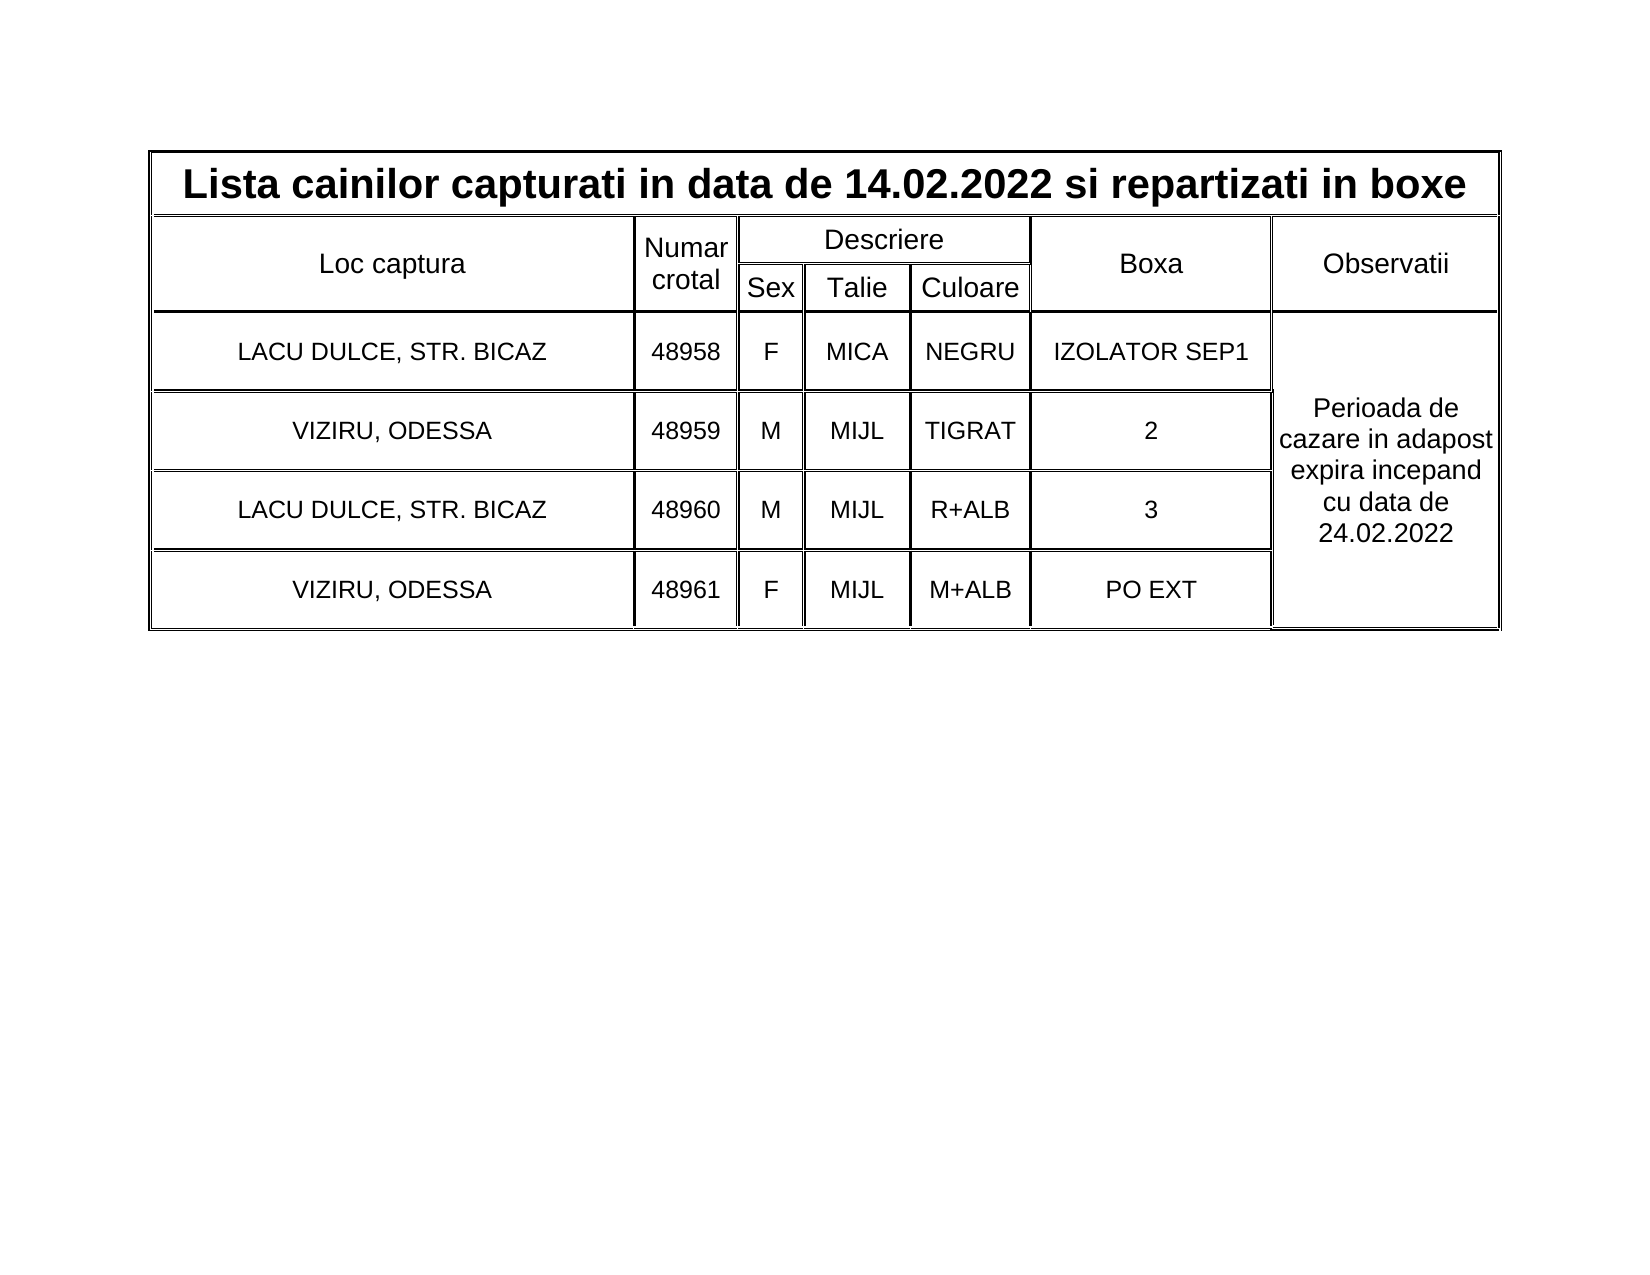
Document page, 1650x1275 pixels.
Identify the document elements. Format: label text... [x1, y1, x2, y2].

table_cell F [740, 313, 802, 389]
table_cell Observatii [1272, 214, 1500, 310]
table_cell VIZIRU, ODESSA [152, 389, 633, 469]
table_cell Descriere [740, 217, 1029, 262]
table_cell PO EXT [1030, 552, 1272, 627]
table_cell R+ALB [912, 472, 1029, 548]
table_cell Culoare [912, 265, 1029, 310]
table_cell M [740, 472, 802, 548]
table_cell MIJL [806, 393, 909, 469]
table_cell MIJL [804, 552, 910, 627]
table_cell F [738, 548, 804, 627]
table_cell NEGRU [912, 313, 1029, 389]
table_cell MIJL [806, 472, 909, 548]
table_cell Loc captura [150, 214, 634, 310]
table_cell 3 [1032, 472, 1270, 548]
table_cell Sex [740, 265, 802, 310]
table_header Lista cainilor capturati in data de 14.02.2022 si repartizati in boxe [152, 153, 1498, 214]
table_cell VIZIRU, ODESSA [152, 548, 634, 627]
table_cell M [740, 393, 802, 469]
table_cell 48961 [634, 548, 738, 627]
table_cell Talie [806, 265, 909, 310]
table_cell 2 [1032, 393, 1270, 469]
table_cell 48958 [636, 313, 736, 389]
table_cell TIGRAT [912, 393, 1029, 469]
table_cell MICA [806, 313, 909, 389]
table_cell M+ALB [910, 552, 1030, 627]
table_cell LACU DULCE, STR. BICAZ [150, 469, 634, 548]
table_cell Numar crotal [636, 217, 736, 310]
table_cell 48960 [636, 472, 736, 548]
table_cell IZOLATOR SEP1 [1032, 313, 1270, 389]
table_cell LACU DULCE, STR. BICAZ [152, 310, 633, 389]
table_cell Perioada de cazare in adapost expira incepand cu data de 24.02.2022 [1272, 310, 1498, 627]
table_cell 48959 [636, 393, 736, 469]
table_cell Boxa [1032, 217, 1270, 310]
